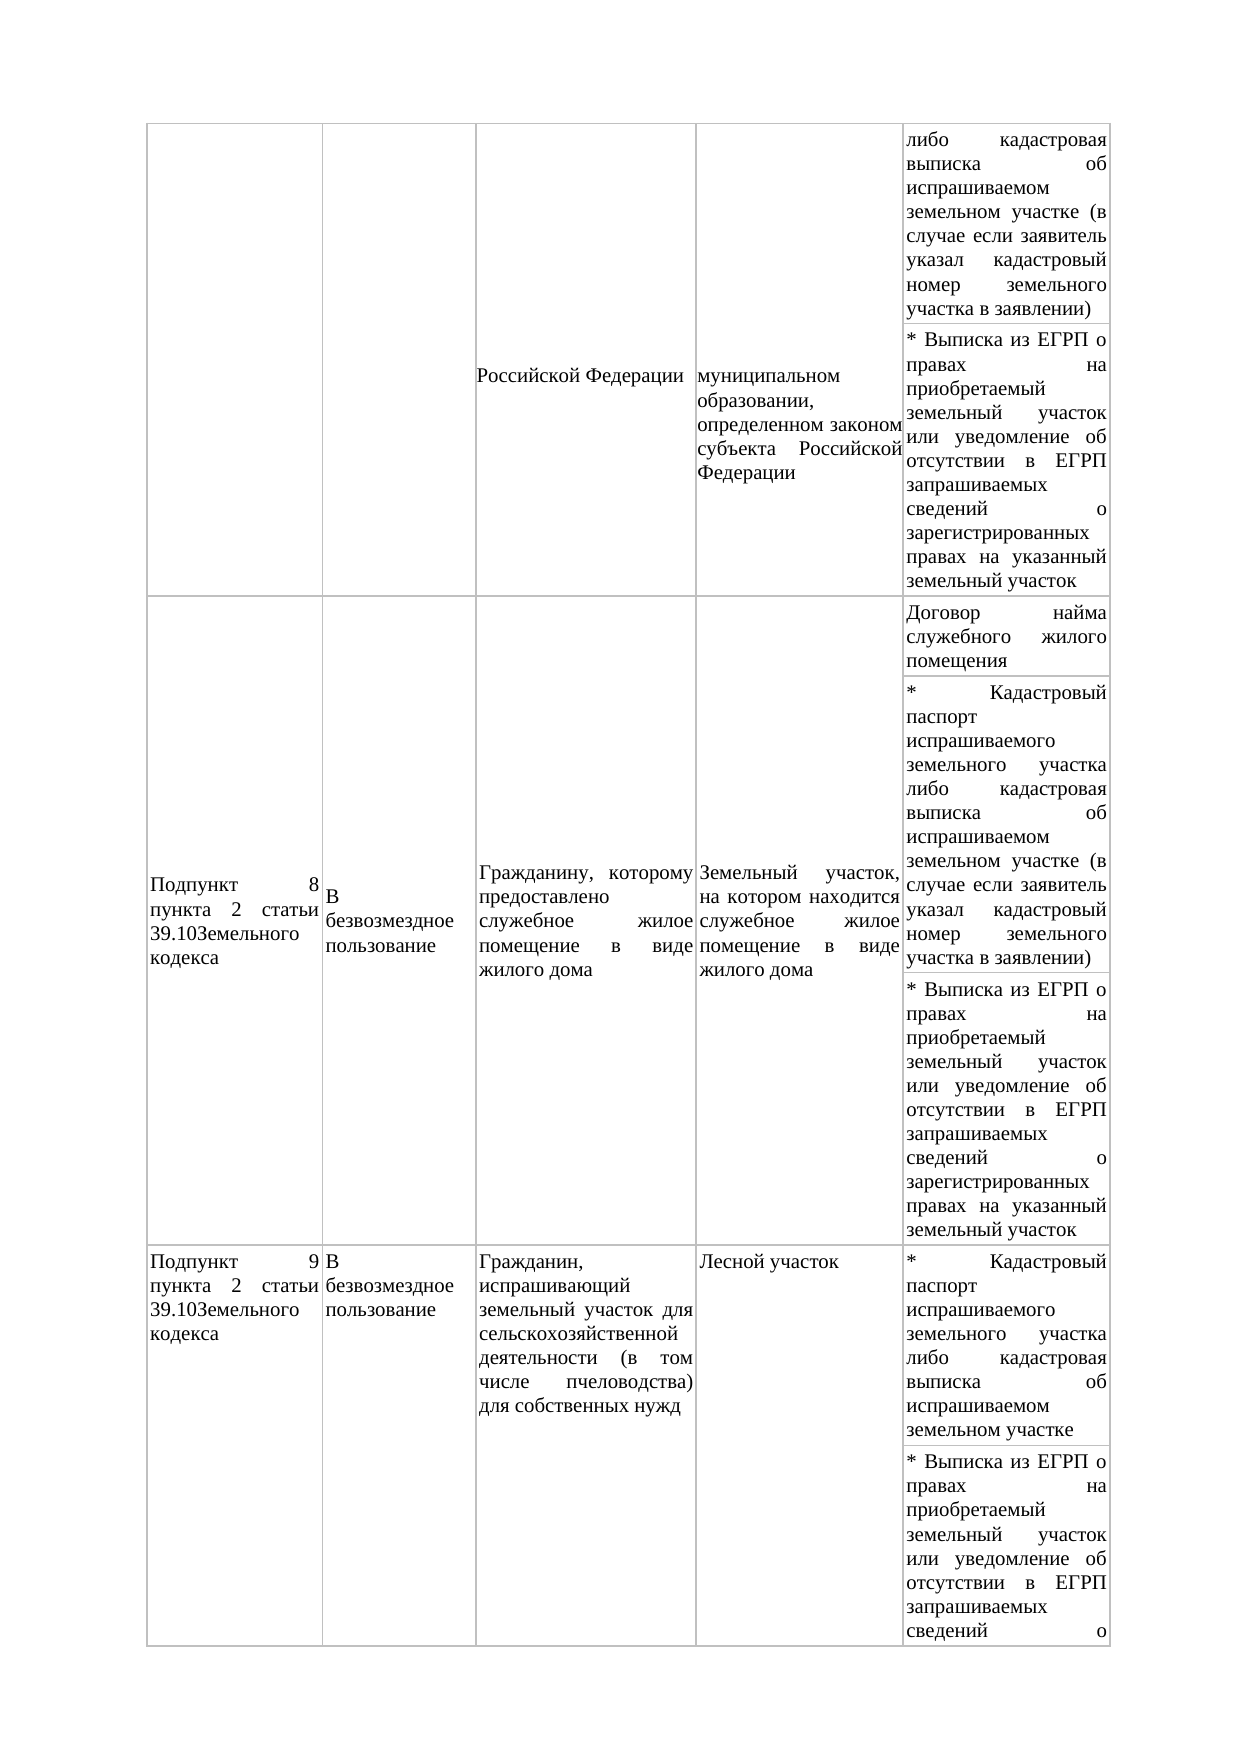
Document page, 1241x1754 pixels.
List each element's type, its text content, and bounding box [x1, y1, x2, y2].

table_cell Подпункт 8 пункта 2 статьи 39.10Земельного кодекса [148, 597, 322, 1244]
table_cell Гражданину, которому предоставлено служебное жилое помещение в виде жилого дома [477, 597, 695, 1244]
table_cell * Кадастровый паспорт испрашиваемого земельного участка либо кадастровая выписка об испрашиваемом земельном участке [904, 1246, 1109, 1444]
table_cell В безвозмездное пользование [323, 1246, 475, 1645]
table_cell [904, 124, 1109, 323]
table_cell Гражданин, испрашивающий земельный участок для сельскохозяйственной деятельности (в том числе пчеловодства) для собственных нужд [477, 1246, 695, 1645]
table_cell Подпункт 9 пункта 2 статьи 39.10Земельного кодекса [148, 1246, 322, 1645]
table_cell Договор найма служебного жилого помещения [904, 597, 1109, 675]
table_cell Земельный участок, на котором находится служебное жилое помещение в виде жилого дома [697, 597, 902, 1244]
table_cell Лесной участок [697, 1246, 902, 1645]
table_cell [904, 1446, 1109, 1645]
table_cell В безвозмездное пользование [323, 597, 475, 1244]
